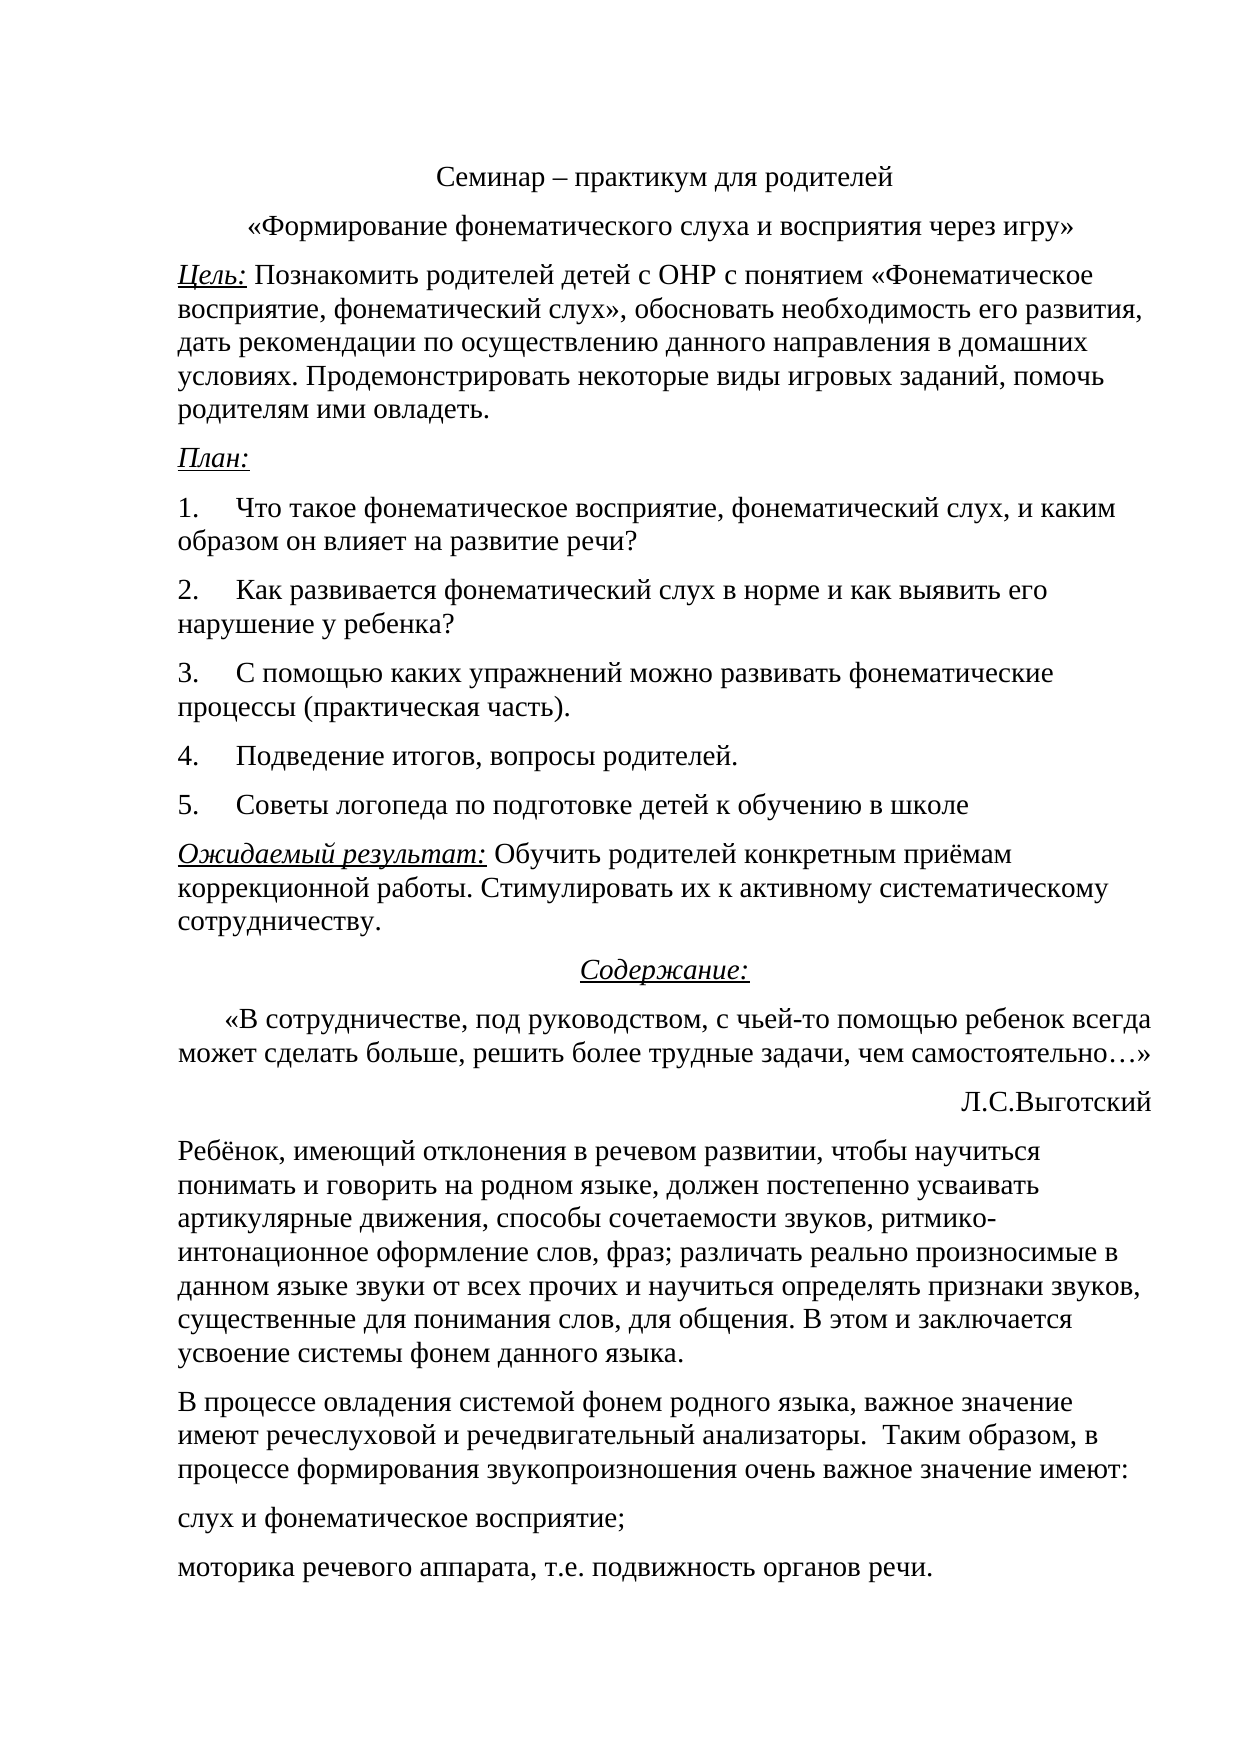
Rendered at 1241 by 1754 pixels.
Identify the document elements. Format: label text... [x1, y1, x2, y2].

text Ребёнок, имеющий отклонения в речевом развитии, чтобы научиться понимать и говорить на родном языке, должен постепенно усваивать артикулярные движения, способы сочетаемости звуков, ритмико-интонационное оформление слов, фраз; различать реально произносимые в данном языке звуки от всех прочих и научиться определять признаки звуков, существенные для понимания слов, для общения. В этом и заключается усвоение системы фонем данного языка. [177, 1133, 1152, 1368]
text Ожидаемый результат: Обучить родителей конкретным приёмам коррекционной работы. Стимулировать их к активному систематическому сотрудничеству. [177, 836, 1152, 937]
text Цель: Познакомить родителей детей с ОНР с понятием «Фонематическое восприятие, фонематический слух», обосновать необходимость его развития, дать рекомендации по осуществлению данного направления в домашних условиях. Продемонстрировать некоторые виды игровых заданий, помочь родителям ими овладеть. [177, 257, 1152, 425]
text Семинар – практикум для родителей [177, 159, 1152, 192]
text План: [177, 441, 1152, 474]
text «Формирование фонематического слуха и восприятия через игру» [177, 208, 1152, 242]
text В процессе овладения системой фонем родного языка, важное значение имеют речеслуховой и речедвигательный анализаторы. Таким образом, в процессе формирования звукопроизношения очень важное значение имеют: [177, 1384, 1152, 1484]
text Л.С.Выготский [177, 1084, 1152, 1118]
text 5. Советы логопеда по подготовке детей к обучению в школе [177, 787, 1152, 821]
text Содержание: [177, 952, 1152, 986]
text моторика речевого аппарата, т.е. подвижность органов речи. [177, 1549, 1152, 1583]
text 1. Что такое фонематическое восприятие, фонематический слух, и каким образом он влияет на развитие речи? [177, 490, 1152, 557]
text слух и фонематическое восприятие; [177, 1500, 1152, 1534]
text «В сотрудничестве, под руководством, с чьей-то помощью ребенок всегда может сделать больше, решить более трудные задачи, чем самостоятельно…» [177, 1002, 1152, 1069]
text 2. Как развивается фонематический слух в норме и как выявить его нарушение у ребенка? [177, 572, 1152, 639]
text 4. Подведение итогов, вопросы родителей. [177, 738, 1152, 771]
text 3. С помощью каких упражнений можно развивать фонематические процессы (практическая часть). [177, 655, 1152, 722]
